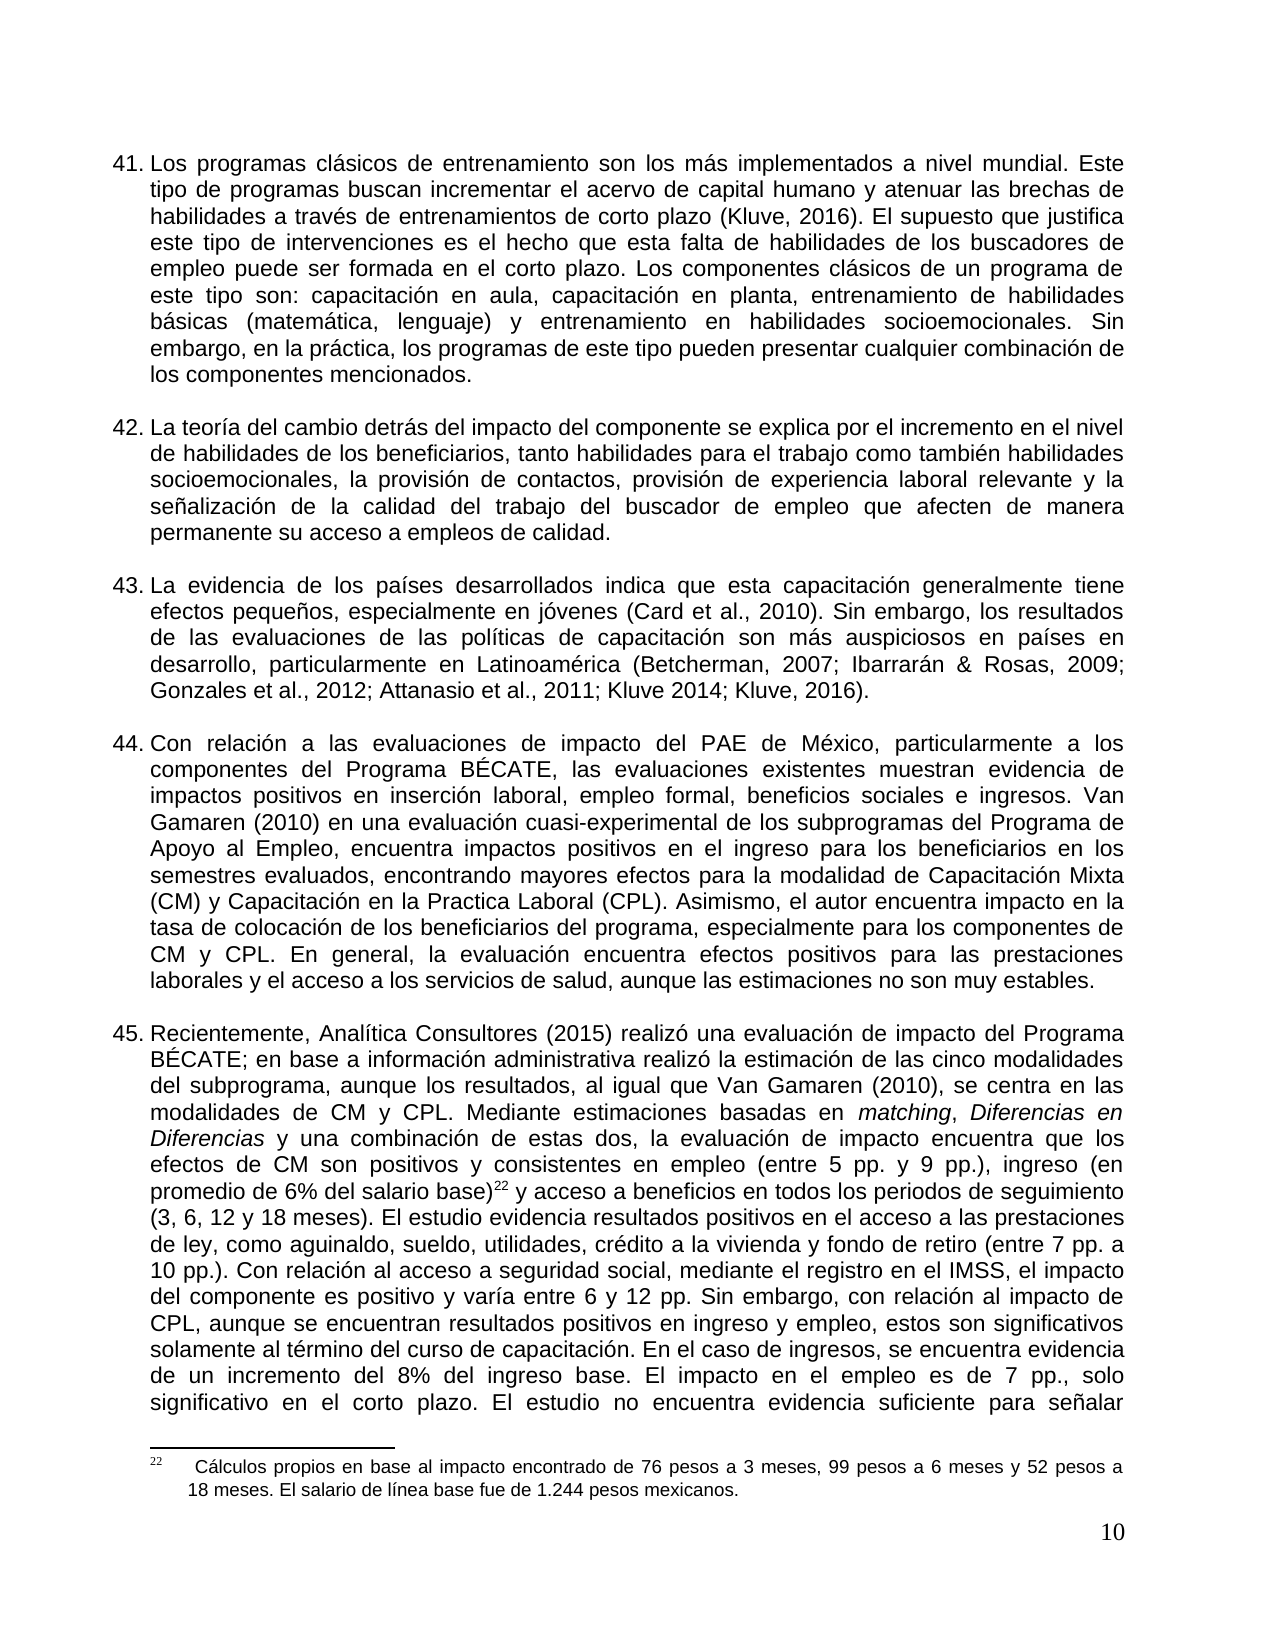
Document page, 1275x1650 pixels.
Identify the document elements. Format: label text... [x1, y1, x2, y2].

list La evidencia de los países desarrollados indica que esta capacitación generalmente tiene efectos pequeños, especialmente en jóvenes (Card et al., 2010). Sin embargo, los resultados de las evaluaciones de las políticas de capacitación son más auspiciosos en países en desarrollo, particularmente en Latinoamérica (Betcherman, 2007; Ibarrarán & Rosas, 2009; Gonzales et al., 2012; Attanasio et al., 2011; Kluve 2014; Kluve, 2016). [112, 572, 1125, 703]
list La teoría del cambio detrás del impacto del componente se explica por el incremento en el nivel de habilidades de los beneficiarios, tanto habilidades para el trabajo como también habilidades socioemocionales, la provisión de contactos, provisión de experiencia laboral relevante y la señalización de la calidad del trabajo del buscador de empleo que afecten de manera permanente su acceso a empleos de calidad. [112, 413, 1125, 545]
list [112, 1020, 1125, 1415]
list Los programas clásicos de entrenamiento son los más implementados a nivel mundial. Este tipo de programas buscan incrementar el acervo de capital humano y atenuar las brechas de habilidades a través de entrenamientos de corto plazo (Kluve, 2016). El supuesto que justifica este tipo de intervenciones es el hecho que esta falta de habilidades de los buscadores de empleo puede ser formada en el corto plazo. Los componentes clásicos de un programa de este tipo son: capacitación en aula, capacitación en planta, entrenamiento de habilidades básicas (matemática, lenguaje) y entrenamiento en habilidades socioemocionales. Sin embargo, en la práctica, los programas de este tipo pueden presentar cualquier combinación de los componentes mencionados. [112, 150, 1125, 387]
list Con relación a las evaluaciones de impacto del PAE de México, particularmente a los componentes del Programa BÉCATE, las evaluaciones existentes muestran evidencia de impactos positivos en inserción laboral, empleo formal, beneficios sociales e ingresos. Van Gamaren (2010) en una evaluación cuasi-experimental de los subprogramas del Programa de Apoyo al Empleo, encuentra impactos positivos en el ingreso para los beneficiarios en los semestres evaluados, encontrando mayores efectos para la modalidad de Capacitación Mixta (CM) y Capacitación en la Practica Laboral (CPL). Asimismo, el autor encuentra impacto en la tasa de colocación de los beneficiarios del programa, especialmente para los componentes de CM y CPL. En general, la evaluación encuentra efectos positivos para las prestaciones laborales y el acceso a los servicios de salud, aunque las estimaciones no son muy estables. [112, 730, 1125, 993]
